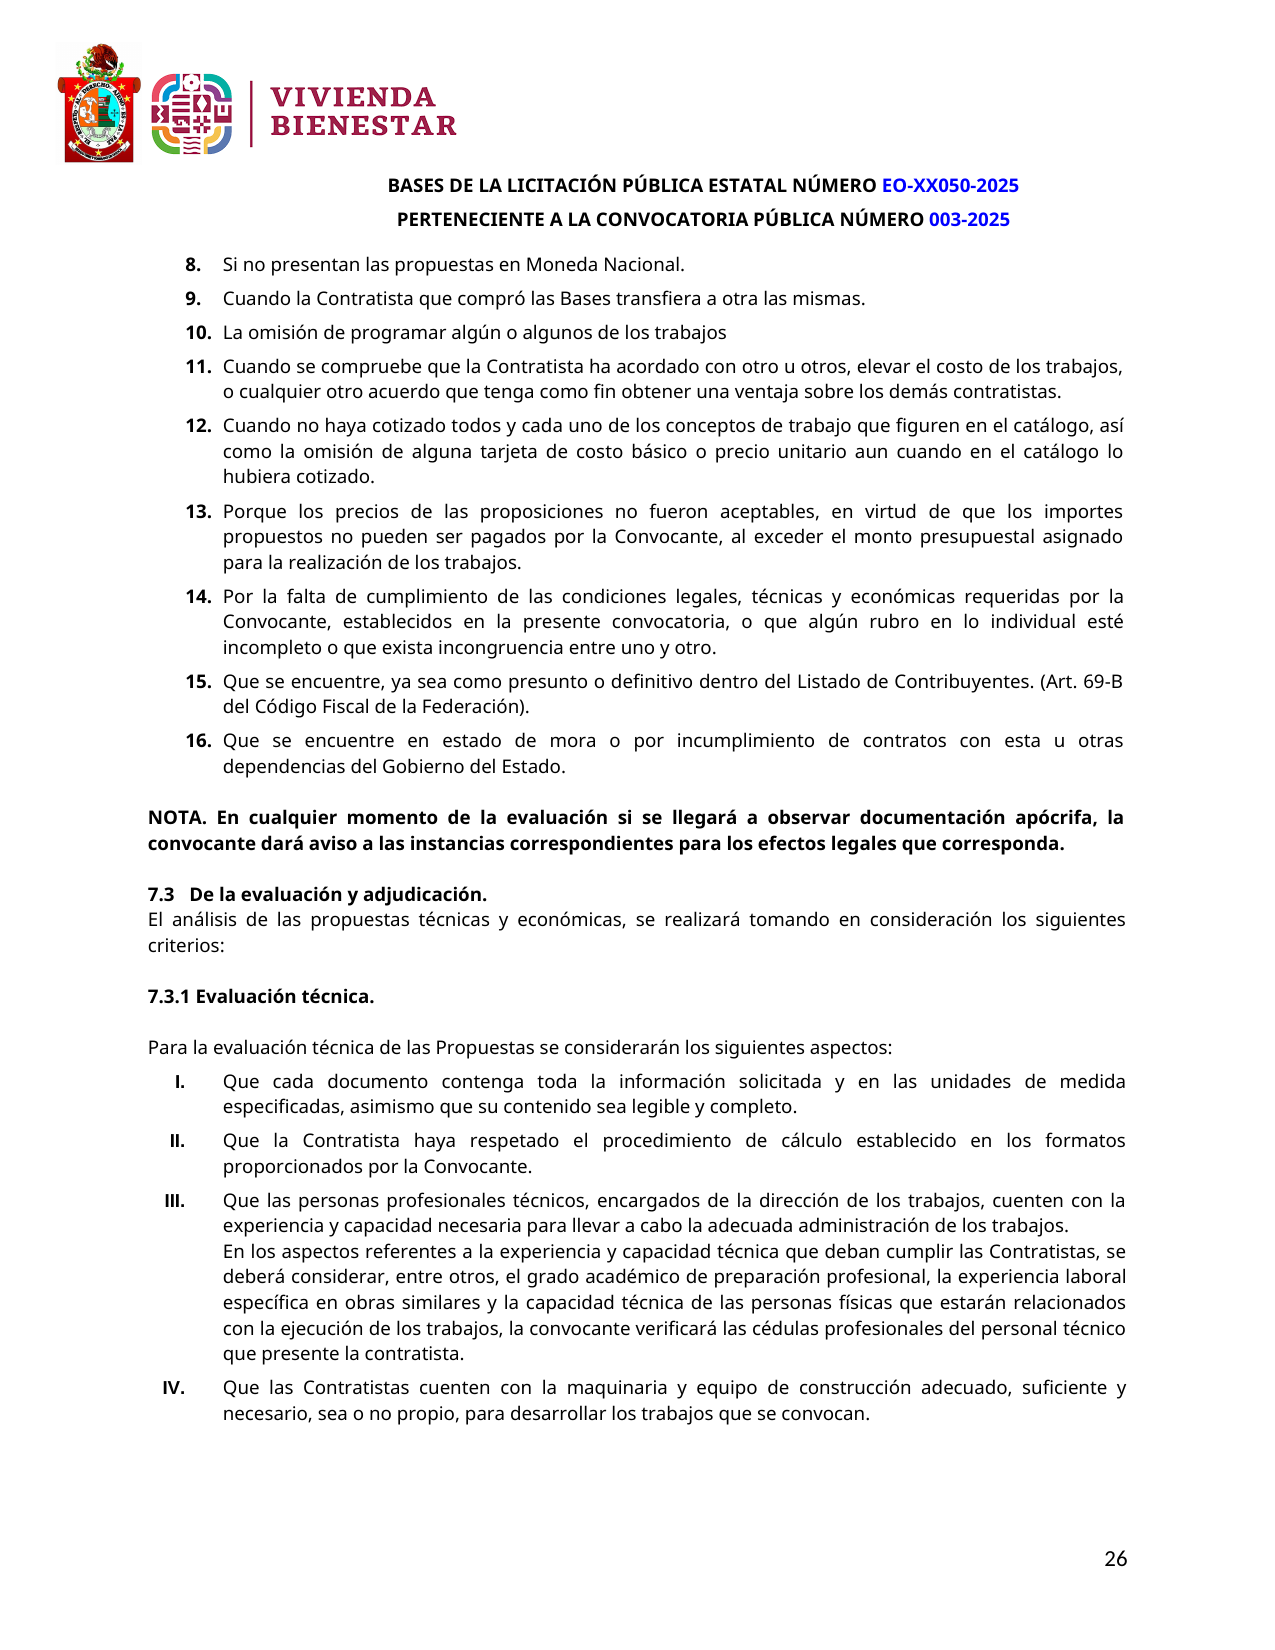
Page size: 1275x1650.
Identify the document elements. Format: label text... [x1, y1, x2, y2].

text Para la evaluación técnica de las Propuestas se considerarán los siguientes aspectos: [148, 1034, 1127, 1059]
picture [147, 66, 473, 163]
picture [55, 42, 143, 165]
text En los aspectos referentes a la experiencia y capacidad técnica que deban cumplir las Contratistas, se deberá considerar, entre otros, el grado académico de preparación profesional, la experiencia laboral específica en obras similares y la capacidad técnica de las personas físicas que estarán relacionados con la ejecución de los trabajos, la convocante verificará las cédulas profesionales del personal técnico que presente la contratista. [223, 1238, 1127, 1366]
list Porque los precios de las proposiciones no fueron aceptables, en virtud de que los importes propuestos no pueden ser pagados por la Convocante, al exceder el monto presupuestal asignado para la realización de los trabajos. [185, 498, 1125, 574]
list Que las Contratistas cuenten con la maquinaria y equipo de construcción adecuado, suficiente y necesario, sea o no propio, para desarrollar los trabajos que se convocan. [185, 1374, 1127, 1425]
text 7.3 De la evaluación y adjudicación. [148, 881, 1127, 906]
list Por la falta de cumplimiento de las condiciones legales, técnicas y económicas requeridas por la Convocante, establecidos en la presente convocatoria, o que algún rubro en lo individual esté incompleto o que exista incongruencia entre uno y otro. [185, 583, 1125, 659]
list Si no presentan las propuestas en Moneda Nacional. [185, 251, 1125, 277]
text 7.3.1 Evaluación técnica. [148, 983, 1127, 1008]
text NOTA. En cualquier momento de la evaluación si se llegará a observar documentación apócrifa, la convocante dará aviso a las instancias correspondientes para los efectos legales que corresponda. [148, 804, 1125, 855]
list Que se encuentre, ya sea como presunto o definitivo dentro del Listado de Contribuyentes. (Art. 69-B del Código Fiscal de la Federación). [185, 668, 1125, 719]
list Cuando no haya cotizado todos y cada uno de los conceptos de trabajo que figuren en el catálogo, así como la omisión de alguna tarjeta de costo básico o precio unitario aun cuando en el catálogo lo hubiera cotizado. [185, 413, 1125, 489]
list Que las personas profesionales técnicos, encargados de la dirección de los trabajos, cuenten con la experiencia y capacidad necesaria para llevar a cabo la adecuada administración de los trabajos. [185, 1187, 1127, 1238]
list Que se encuentre en estado de mora o por incumplimiento de contratos con esta u otras dependencias del Gobierno del Estado. [185, 728, 1125, 779]
list Que la Contratista haya respetado el procedimiento de cálculo establecido en los formatos proporcionados por la Convocante. [185, 1128, 1127, 1179]
list Que cada documento contenga toda la información solicitada y en las unidades de medida especificadas, asimismo que su contenido sea legible y completo. [185, 1068, 1127, 1119]
list Cuando se compruebe que la Contratista ha acordado con otro u otros, elevar el costo de los trabajos, o cualquier otro acuerdo que tenga como fin obtener una ventaja sobre los demás contratistas. [185, 353, 1125, 404]
text El análisis de las propuestas técnicas y económicas, se realizará tomando en consideración los siguientes criterios: [148, 906, 1127, 957]
list La omisión de programar algún o algunos de los trabajos [185, 319, 1125, 345]
list Cuando la Contratista que compró las Bases transfiera a otra las mismas. [185, 285, 1125, 311]
